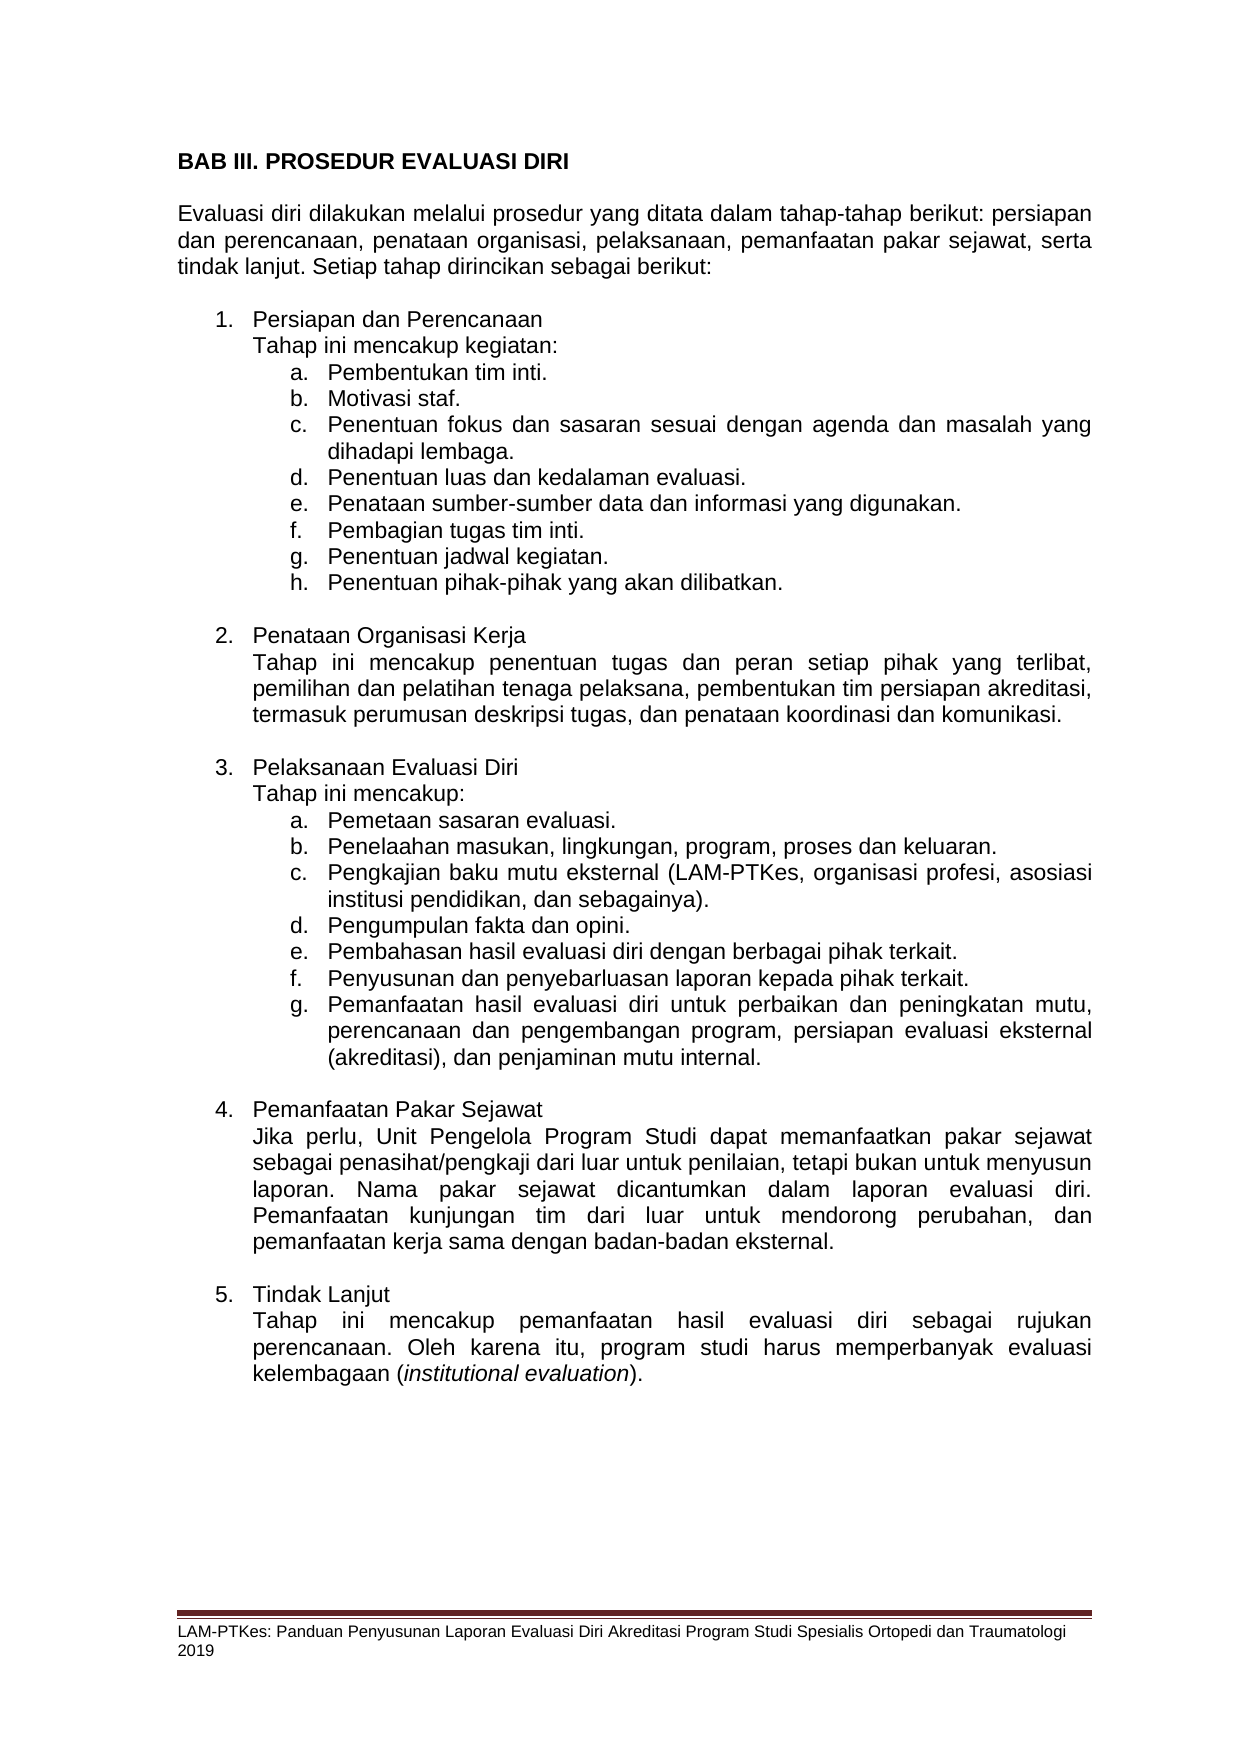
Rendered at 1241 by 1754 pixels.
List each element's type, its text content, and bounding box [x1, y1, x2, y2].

text Evaluasi diri dilakukan melalui prosedur yang ditata dalam tahap-tahap berikut: persiapan dan perencanaan, penataan organisasi, pelaksanaan, pemanfaatan pakar sejawat, serta tindak lanjut. Setiap tahap dirincikan sebagai berikut: [177, 200, 1092, 279]
list Penentuan jadwal kegiatan. [290, 543, 1092, 569]
list Pelaksanaan Evaluasi Diri [215, 754, 1092, 780]
text Tahap ini mencakup pemanfaatan hasil evaluasi diri sebagai rujukan perencanaan. Oleh karena itu, program studi harus memperbanyak evaluasi kelembagaan (institutional evaluation). [252, 1307, 1092, 1386]
list Pemetaan sasaran evaluasi. [290, 807, 1092, 833]
text Jika perlu, Unit Pengelola Program Studi dapat memanfaatkan pakar sejawat sebagai penasihat/pengkaji dari luar untuk penilaian, tetapi bukan untuk menyusun laporan. Nama pakar sejawat dicantumkan dalam laporan evaluasi diri. Pemanfaatan kunjungan tim dari luar untuk mendorong perubahan, dan pemanfaatan kerja sama dengan badan-badan eksternal. [252, 1123, 1092, 1254]
list Pembagian tugas tim inti. [290, 517, 1092, 543]
list Pemanfaatan Pakar Sejawat [215, 1096, 1092, 1123]
list Penelaahan masukan, lingkungan, program, proses dan keluaran. [290, 833, 1092, 859]
subtitle BAB III. PROSEDUR EVALUASI DIRI [177, 148, 1092, 174]
list Motivasi staf. [290, 385, 1092, 411]
list Penentuan pihak-pihak yang akan dilibatkan. [290, 569, 1092, 596]
list Pembentukan tim inti. [290, 358, 1092, 385]
list Penataan sumber-sumber data dan informasi yang digunakan. [290, 490, 1092, 517]
list Persiapan dan Perencanaan [215, 306, 1092, 332]
list Pemanfaatan hasil evaluasi diri untuk perbaikan dan peningkatan mutu, perencanaan dan pengembangan program, persiapan evaluasi eksternal (akreditasi), dan penjaminan mutu internal. [290, 991, 1092, 1070]
list Penentuan fokus dan sasaran sesuai dengan agenda dan masalah yang dihadapi lembaga. [290, 411, 1092, 464]
list Penyusunan dan penyebarluasan laporan kepada pihak terkait. [290, 965, 1092, 991]
list Penataan Organisasi Kerja [215, 622, 1092, 648]
text Tahap ini mencakup: [252, 780, 1092, 807]
list Penentuan luas dan kedalaman evaluasi. [290, 464, 1092, 490]
list Pengumpulan fakta dan opini. [290, 912, 1092, 938]
list Pengkajian baku mutu eksternal (LAM-PTKes, organisasi profesi, asosiasi institusi pendidikan, dan sebagainya). [290, 859, 1092, 912]
text Tahap ini mencakup kegiatan: [252, 332, 1092, 358]
text Tahap ini mencakup penentuan tugas dan peran setiap pihak yang terlibat, pemilihan dan pelatihan tenaga pelaksana, pembentukan tim persiapan akreditasi, termasuk perumusan deskripsi tugas, dan penataan koordinasi dan komunikasi. [252, 648, 1092, 727]
list Pembahasan hasil evaluasi diri dengan berbagai pihak terkait. [290, 938, 1092, 965]
list Tindak Lanjut [215, 1281, 1092, 1307]
